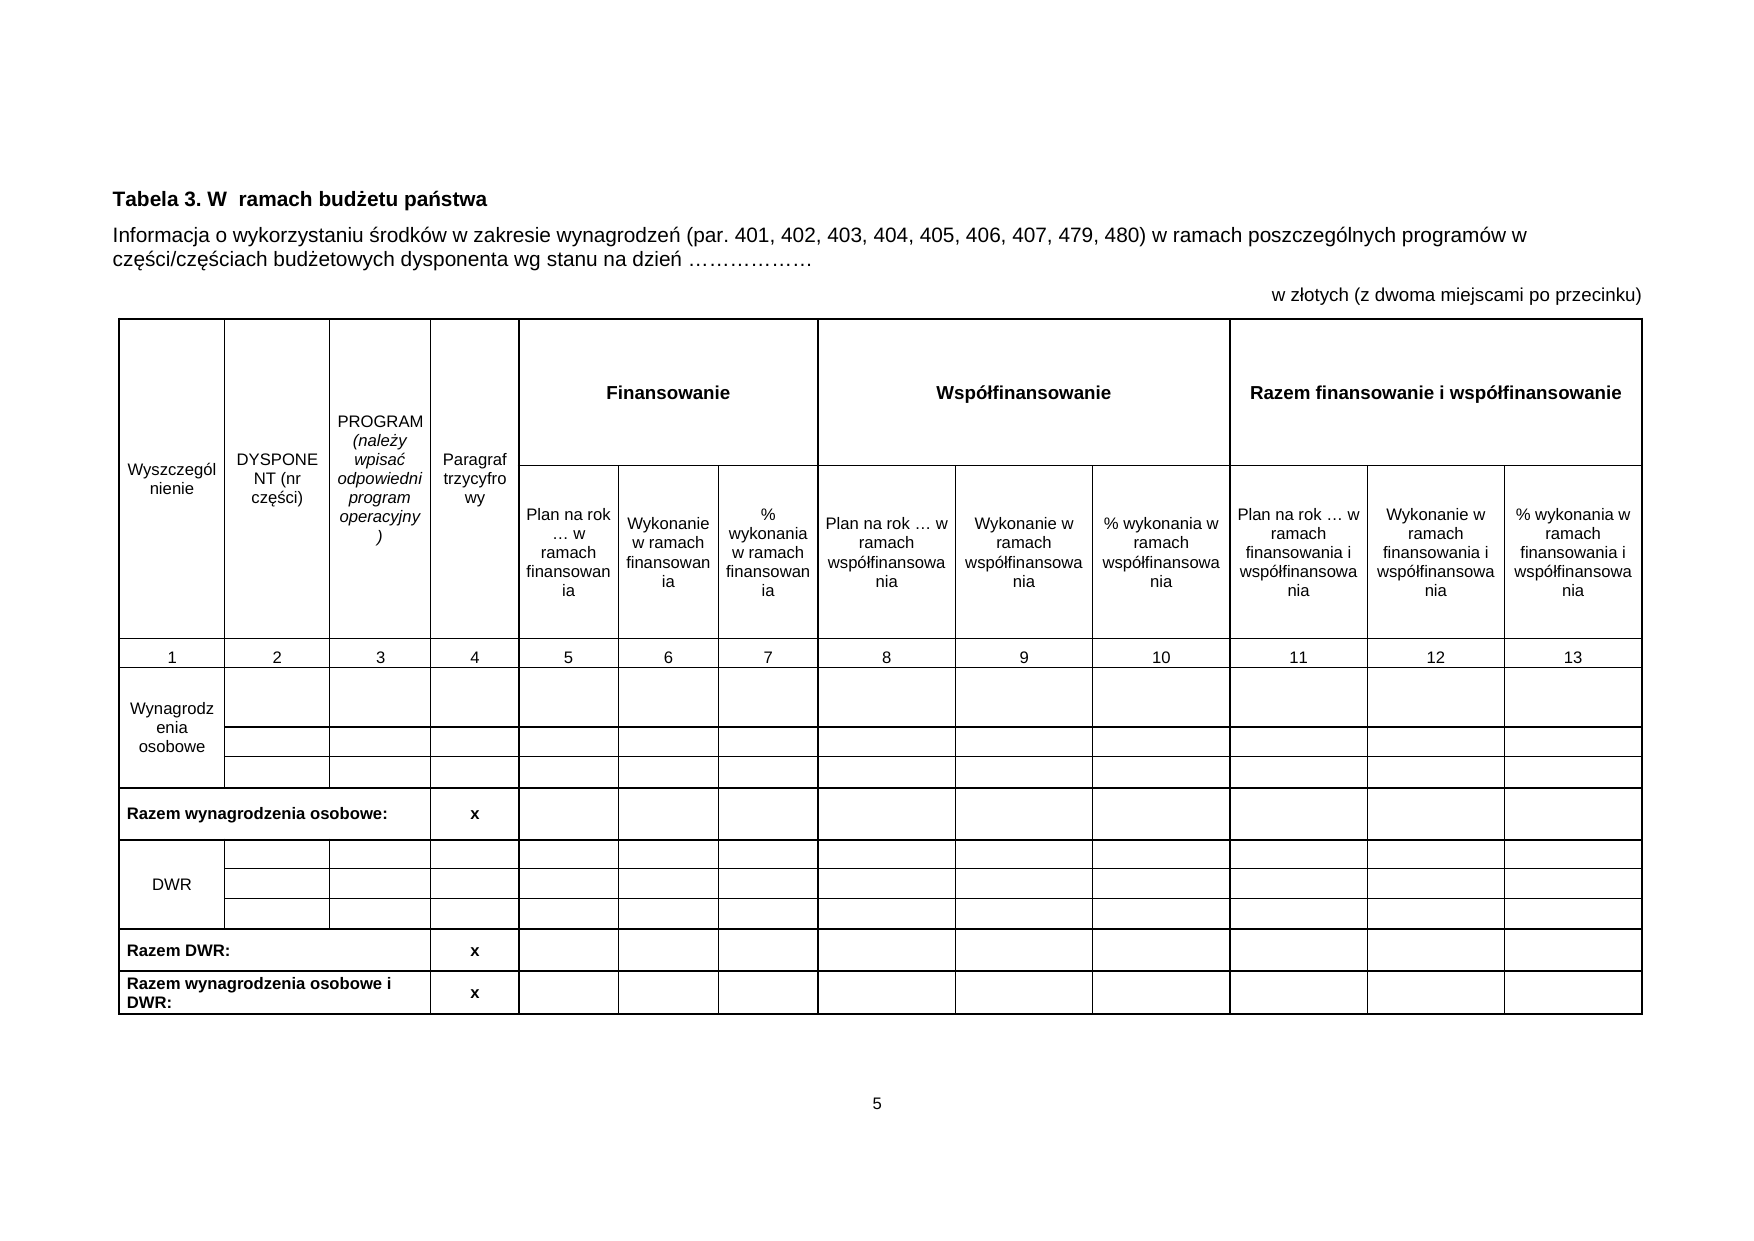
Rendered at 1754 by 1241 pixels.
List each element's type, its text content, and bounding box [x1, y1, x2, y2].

table_cell Wykonanie w ramach finansowania i współfinansowania [1368, 466, 1504, 638]
table_cell [619, 668, 718, 726]
table_cell [1505, 869, 1641, 897]
table_cell [1093, 899, 1229, 928]
table_cell 13 [1505, 639, 1641, 667]
table_cell [520, 789, 618, 838]
text Informacja o wykorzystaniu środków w zakresie wynagrodzeń (par. 401, 402, 403, 404, 405, 406, 407, 479, 480) w ramach poszczególnych programów w części/częściach budżetowych dysponenta wg stanu na dzień ……………… [112, 223, 1641, 271]
table_cell [431, 899, 518, 928]
table_cell 8 [819, 639, 955, 667]
table_cell Razem DWR: [120, 930, 430, 970]
table_cell [431, 757, 518, 787]
table_header Wyszczególnienie [120, 320, 224, 638]
table_cell [1505, 899, 1641, 928]
table_cell [431, 728, 518, 756]
table_cell [225, 757, 329, 787]
table_cell [520, 757, 618, 787]
table_header Razem finansowanie i współfinansowanie [1231, 320, 1641, 465]
table_cell [1231, 972, 1367, 1013]
table_cell [819, 930, 955, 970]
table_cell Plan na rok … w ramach finansowania [520, 466, 618, 638]
table_cell [225, 668, 329, 726]
table_cell [431, 841, 518, 868]
table_cell [520, 869, 618, 897]
table_cell [520, 728, 618, 756]
table_cell [1231, 869, 1367, 897]
table_cell [1093, 869, 1229, 897]
table_cell [520, 841, 618, 868]
text Tabela 3. W ramach budżetu państwa [112, 186, 1641, 210]
table_cell [330, 668, 430, 726]
table_cell [619, 869, 718, 897]
table_cell [431, 869, 518, 897]
table_cell [1093, 930, 1229, 970]
table_cell x [431, 789, 518, 838]
table_cell [619, 728, 718, 756]
table_cell [1231, 668, 1367, 726]
table_cell [956, 930, 1092, 970]
table_cell 2 [225, 639, 329, 667]
table_cell [619, 972, 718, 1013]
table_cell [956, 728, 1092, 756]
table_cell Wykonanie w ramach współfinansowania [956, 466, 1092, 638]
table_cell [956, 972, 1092, 1013]
table_cell Wynagrodzenia osobowe [120, 668, 224, 787]
table_cell [1505, 668, 1641, 726]
table_header PROGRAM (należy wpisać odpowiedni program operacyjny) [330, 320, 430, 638]
table_cell [1231, 789, 1367, 838]
table_cell [330, 869, 430, 897]
table_cell [1093, 728, 1229, 756]
table_cell [1093, 972, 1229, 1013]
table_cell 12 [1368, 639, 1504, 667]
table_cell [1368, 869, 1504, 897]
table_cell [819, 789, 955, 838]
table_cell [619, 930, 718, 970]
table_cell [956, 899, 1092, 928]
table_header DYSPONENT (nr części) [225, 320, 329, 638]
table_cell [225, 728, 329, 756]
table_cell [819, 757, 955, 787]
table_cell [819, 668, 955, 726]
table_cell [1368, 899, 1504, 928]
table_cell % wykonania w ramach finansowania i współfinansowania [1505, 466, 1641, 638]
table_cell [225, 869, 329, 897]
text w złotych (z dwoma miejscami po przecinku) [112, 283, 1641, 305]
table_cell 10 [1093, 639, 1229, 667]
table_cell [1368, 728, 1504, 756]
table_cell [719, 789, 817, 838]
table_cell [719, 757, 817, 787]
table_cell [956, 757, 1092, 787]
table_cell [1368, 930, 1504, 970]
table_cell [431, 668, 518, 726]
table_cell 3 [330, 639, 430, 667]
table_cell [719, 869, 817, 897]
table_cell [719, 930, 817, 970]
table_cell [1368, 757, 1504, 787]
table_cell [1231, 757, 1367, 787]
table_cell [1505, 841, 1641, 868]
table_cell [719, 972, 817, 1013]
table_cell [330, 757, 430, 787]
table_cell [956, 841, 1092, 868]
table_cell [1231, 728, 1367, 756]
table_cell 1 [120, 639, 224, 667]
table_cell 9 [956, 639, 1092, 667]
table_cell [330, 841, 430, 868]
table_cell [719, 668, 817, 726]
table_cell [619, 757, 718, 787]
table_cell [819, 899, 955, 928]
table_cell 6 [619, 639, 718, 667]
table_cell [1093, 668, 1229, 726]
table_cell x [431, 930, 518, 970]
table_cell [956, 789, 1092, 838]
table_cell [1505, 757, 1641, 787]
table_header Finansowanie [520, 320, 817, 465]
table_cell [1231, 899, 1367, 928]
table_cell [1368, 972, 1504, 1013]
table_cell [1505, 789, 1641, 838]
table_cell [520, 668, 618, 726]
table_cell [819, 841, 955, 868]
table_cell [1505, 930, 1641, 970]
table_cell 7 [719, 639, 817, 667]
table_cell [520, 972, 618, 1013]
table_cell [719, 899, 817, 928]
table_cell [1368, 841, 1504, 868]
table_cell DWR [120, 841, 224, 928]
table_header Współfinansowanie [819, 320, 1229, 465]
table_cell [619, 789, 718, 838]
table_cell [819, 869, 955, 897]
table_cell [1505, 728, 1641, 756]
table_cell Plan na rok … w ramach finansowania i współfinansowania [1231, 466, 1367, 638]
table_cell x [431, 972, 518, 1013]
table_cell [1505, 972, 1641, 1013]
table_cell [619, 899, 718, 928]
table_cell 11 [1231, 639, 1367, 667]
table_cell 4 [431, 639, 518, 667]
table_cell [225, 899, 329, 928]
table_cell % wykonania w ramach współfinansowania [1093, 466, 1229, 638]
table_cell Razem wynagrodzenia osobowe i DWR: [120, 972, 430, 1013]
table_cell 5 [520, 639, 618, 667]
table_cell [819, 972, 955, 1013]
table_cell [819, 728, 955, 756]
table_cell [1093, 789, 1229, 838]
table_cell [719, 728, 817, 756]
table_cell [1368, 789, 1504, 838]
table_cell [330, 728, 430, 756]
table_cell [719, 841, 817, 868]
table_cell [956, 869, 1092, 897]
table_cell Razem wynagrodzenia osobowe: [120, 789, 430, 838]
table_cell [1368, 668, 1504, 726]
table_cell [520, 930, 618, 970]
table_cell [330, 899, 430, 928]
table_cell [1093, 757, 1229, 787]
table_cell [520, 899, 618, 928]
table_cell [225, 841, 329, 868]
table_cell [1231, 930, 1367, 970]
table_cell % wykonania w ramach finansowania [719, 466, 817, 638]
table_cell Wykonanie w ramach finansowania [619, 466, 718, 638]
table_cell Plan na rok … w ramach współfinansowania [819, 466, 955, 638]
table_cell [1093, 841, 1229, 868]
table_cell [1231, 841, 1367, 868]
table_header Paragraf trzycyfrowy [431, 320, 518, 638]
table_cell [619, 841, 718, 868]
table_cell [956, 668, 1092, 726]
